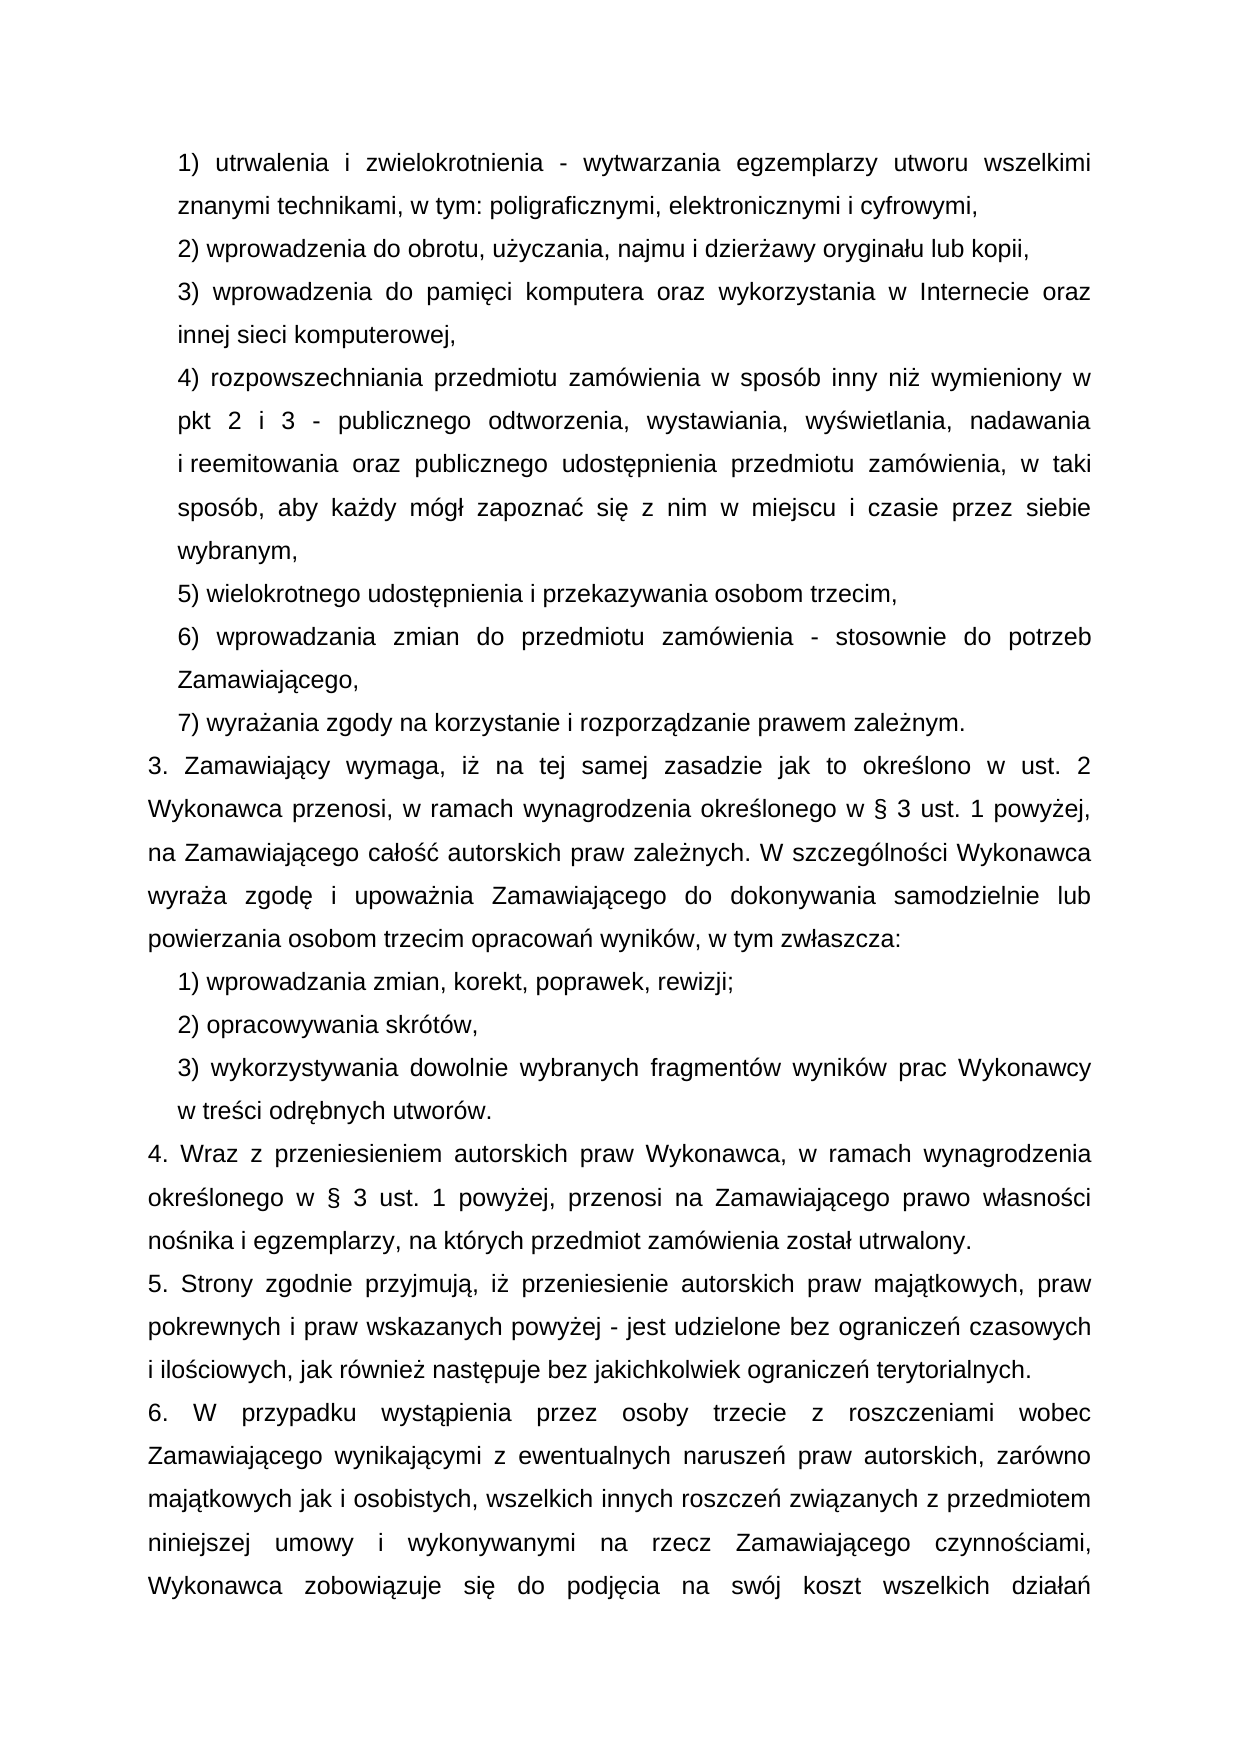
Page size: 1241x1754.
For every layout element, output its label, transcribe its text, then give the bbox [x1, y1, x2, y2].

text 2) wprowadzenia do obrotu, użyczania, najmu i dzierżawy oryginału lub kopii, [177, 234, 1093, 263]
text 4. Wraz z przeniesieniem autorskich praw Wykonawca, w ramach wynagrodzenia określonego w § 3 ust. 1 powyżej, przenosi na Zamawiającego prawo własności nośnika i egzemplarzy, na których przedmiot zamówienia został utrwalony. [148, 1139, 1093, 1254]
text 2) opracowywania skrótów, [177, 1010, 1093, 1039]
text 6) wprowadzania zmian do przedmiotu zamówienia - stosownie do potrzeb Zamawiającego, [177, 622, 1093, 694]
text 3. Zamawiający wymaga, iż na tej samej zasadzie jak to określono w ust. 2 Wykonawca przenosi, w ramach wynagrodzenia określonego w § 3 ust. 1 powyżej, na Zamawiającego całość autorskich praw zależnych. W szczególności Wykonawca wyraża zgodę i upoważnia Zamawiającego do dokonywania samodzielnie lub powierzania osobom trzecim opracowań wyników, w tym zwłaszcza: [148, 751, 1093, 953]
text 5. Strony zgodnie przyjmują, iż przeniesienie autorskich praw majątkowych, praw pokrewnych i praw wskazanych powyżej - jest udzielone bez ograniczeń czasowych i ilościowych, jak również następuje bez jakichkolwiek ograniczeń terytorialnych. [148, 1269, 1093, 1384]
text 1) wprowadzania zmian, korekt, poprawek, rewizji; [177, 967, 1093, 996]
text 5) wielokrotnego udostępnienia i przekazywania osobom trzecim, [177, 579, 1093, 608]
text 4) rozpowszechniania przedmiotu zamówienia w sposób inny niż wymieniony w pkt 2 i 3 - publicznego odtworzenia, wystawiania, wyświetlania, nadawania i reemitowania oraz publicznego udostępnienia przedmiotu zamówienia, w taki sposób, aby każdy mógł zapoznać się z nim w miejscu i czasie przez siebie wybranym, [177, 363, 1093, 564]
text 7) wyrażania zgody na korzystanie i rozporządzanie prawem zależnym. [177, 708, 1093, 737]
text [148, 1398, 1093, 1599]
text 1) utrwalenia i zwielokrotnienia - wytwarzania egzemplarzy utworu wszelkimi znanymi technikami, w tym: poligraficznymi, elektronicznymi i cyfrowymi, [177, 148, 1093, 219]
text 3) wprowadzenia do pamięci komputera oraz wykorzystania w Internecie oraz innej sieci komputerowej, [177, 277, 1093, 349]
text 3) wykorzystywania dowolnie wybranych fragmentów wyników prac Wykonawcy w treści odrębnych utworów. [177, 1053, 1093, 1125]
